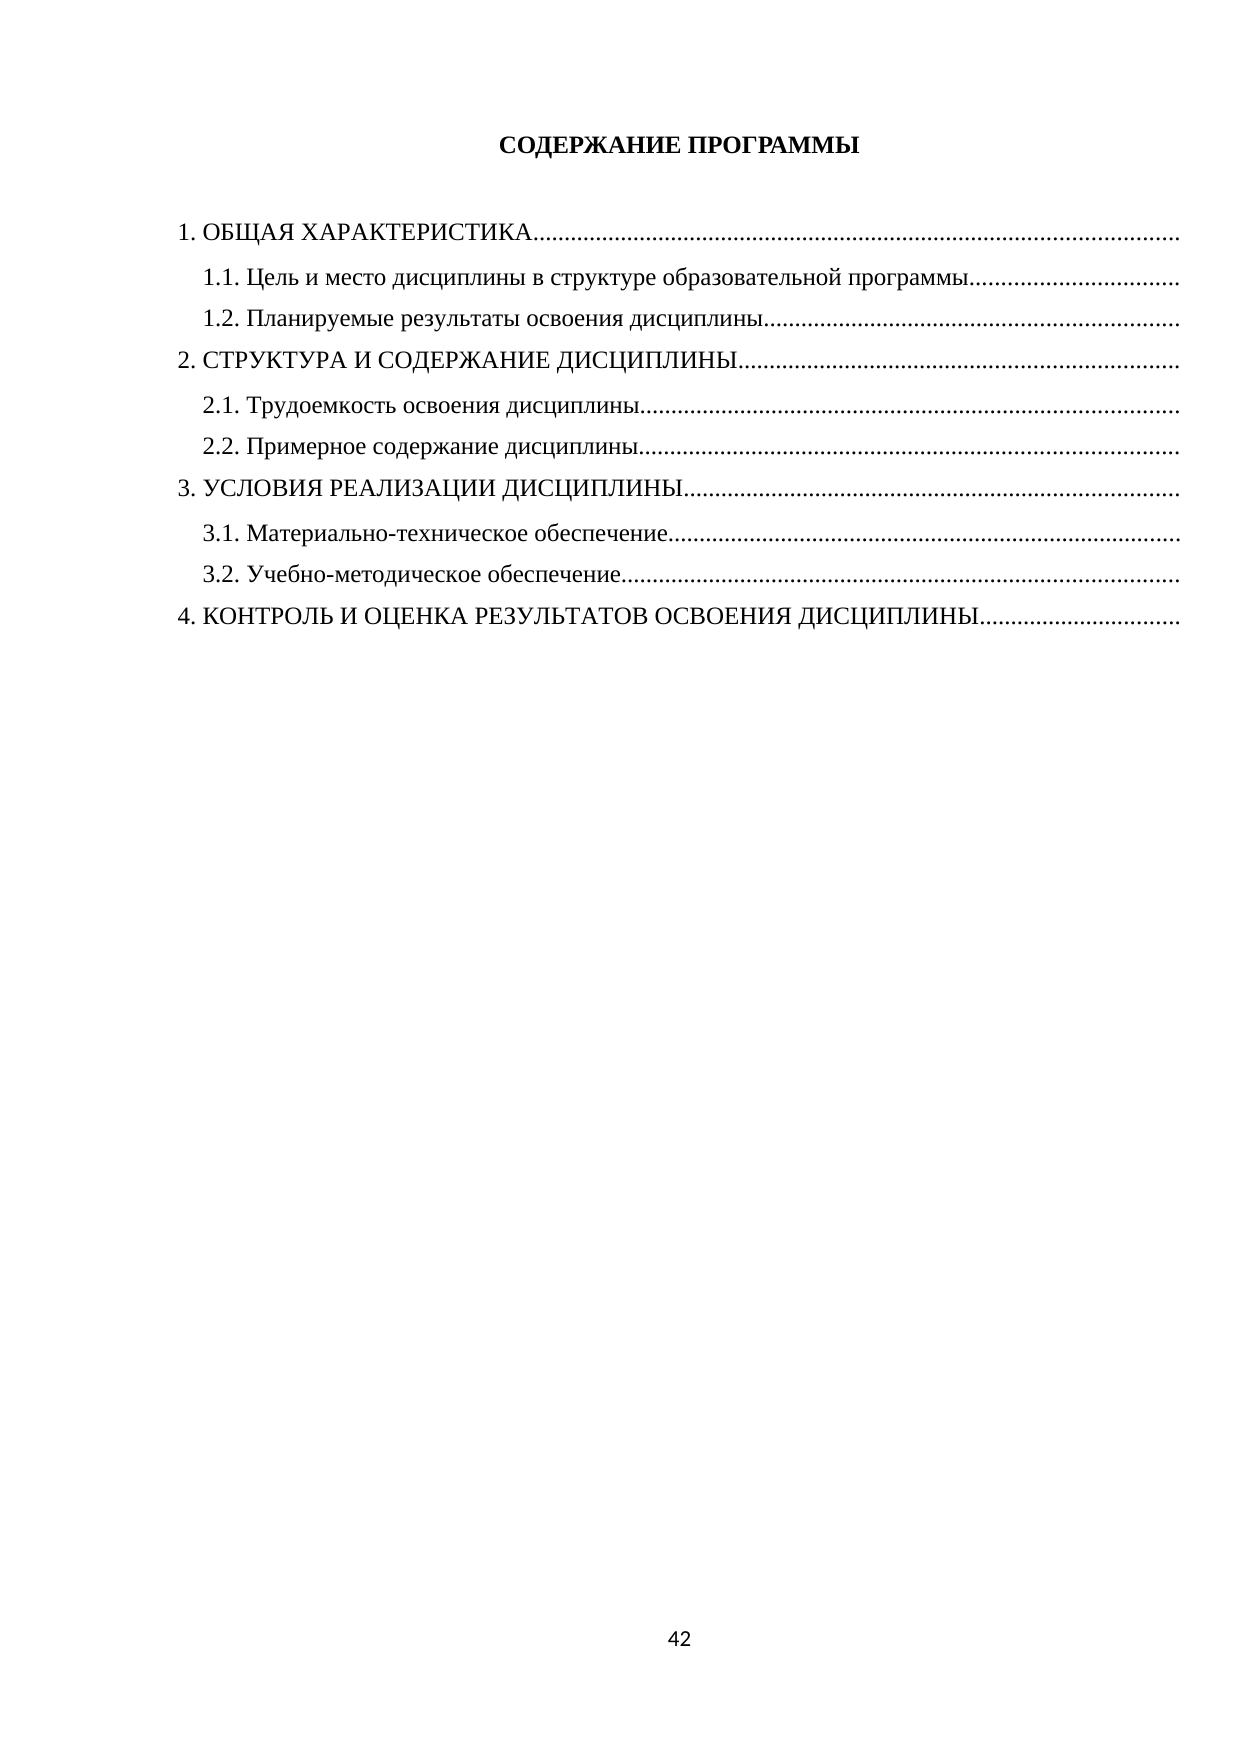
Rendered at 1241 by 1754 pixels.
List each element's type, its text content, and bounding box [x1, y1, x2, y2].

text 1.2. Планируемые результаты освоения дисциплины [202, 303, 1181, 332]
text 1.1. Цель и место дисциплины в структуре образовательной программы [202, 262, 1181, 291]
text СОДЕРЖАНИЕ ПРОГРАММЫ [177, 130, 1181, 159]
text 1. ОБЩАЯ ХАРАКТЕРИСТИКА [177, 217, 1181, 245]
text 2.1. Трудоемкость освоения дисциплины [202, 390, 1181, 419]
text 4. КОНТРОЛЬ И ОЦЕНКА РЕЗУЛЬТАТОВ ОСВОЕНИЯ ДИСЦИПЛИНЫ [177, 601, 1181, 629]
text 2. СТРУКТУРА И СОДЕРЖАНИЕ ДИСЦИПЛИНЫ [177, 345, 1181, 373]
text 3.1. Материально-техническое обеспечение [202, 518, 1181, 547]
text 2.2. Примерное содержание дисциплины [202, 431, 1181, 460]
text 3.2. Учебно-методическое обеспечение [202, 559, 1181, 588]
text 3. УСЛОВИЯ РЕАЛИЗАЦИИ ДИСЦИПЛИНЫ [177, 473, 1181, 501]
